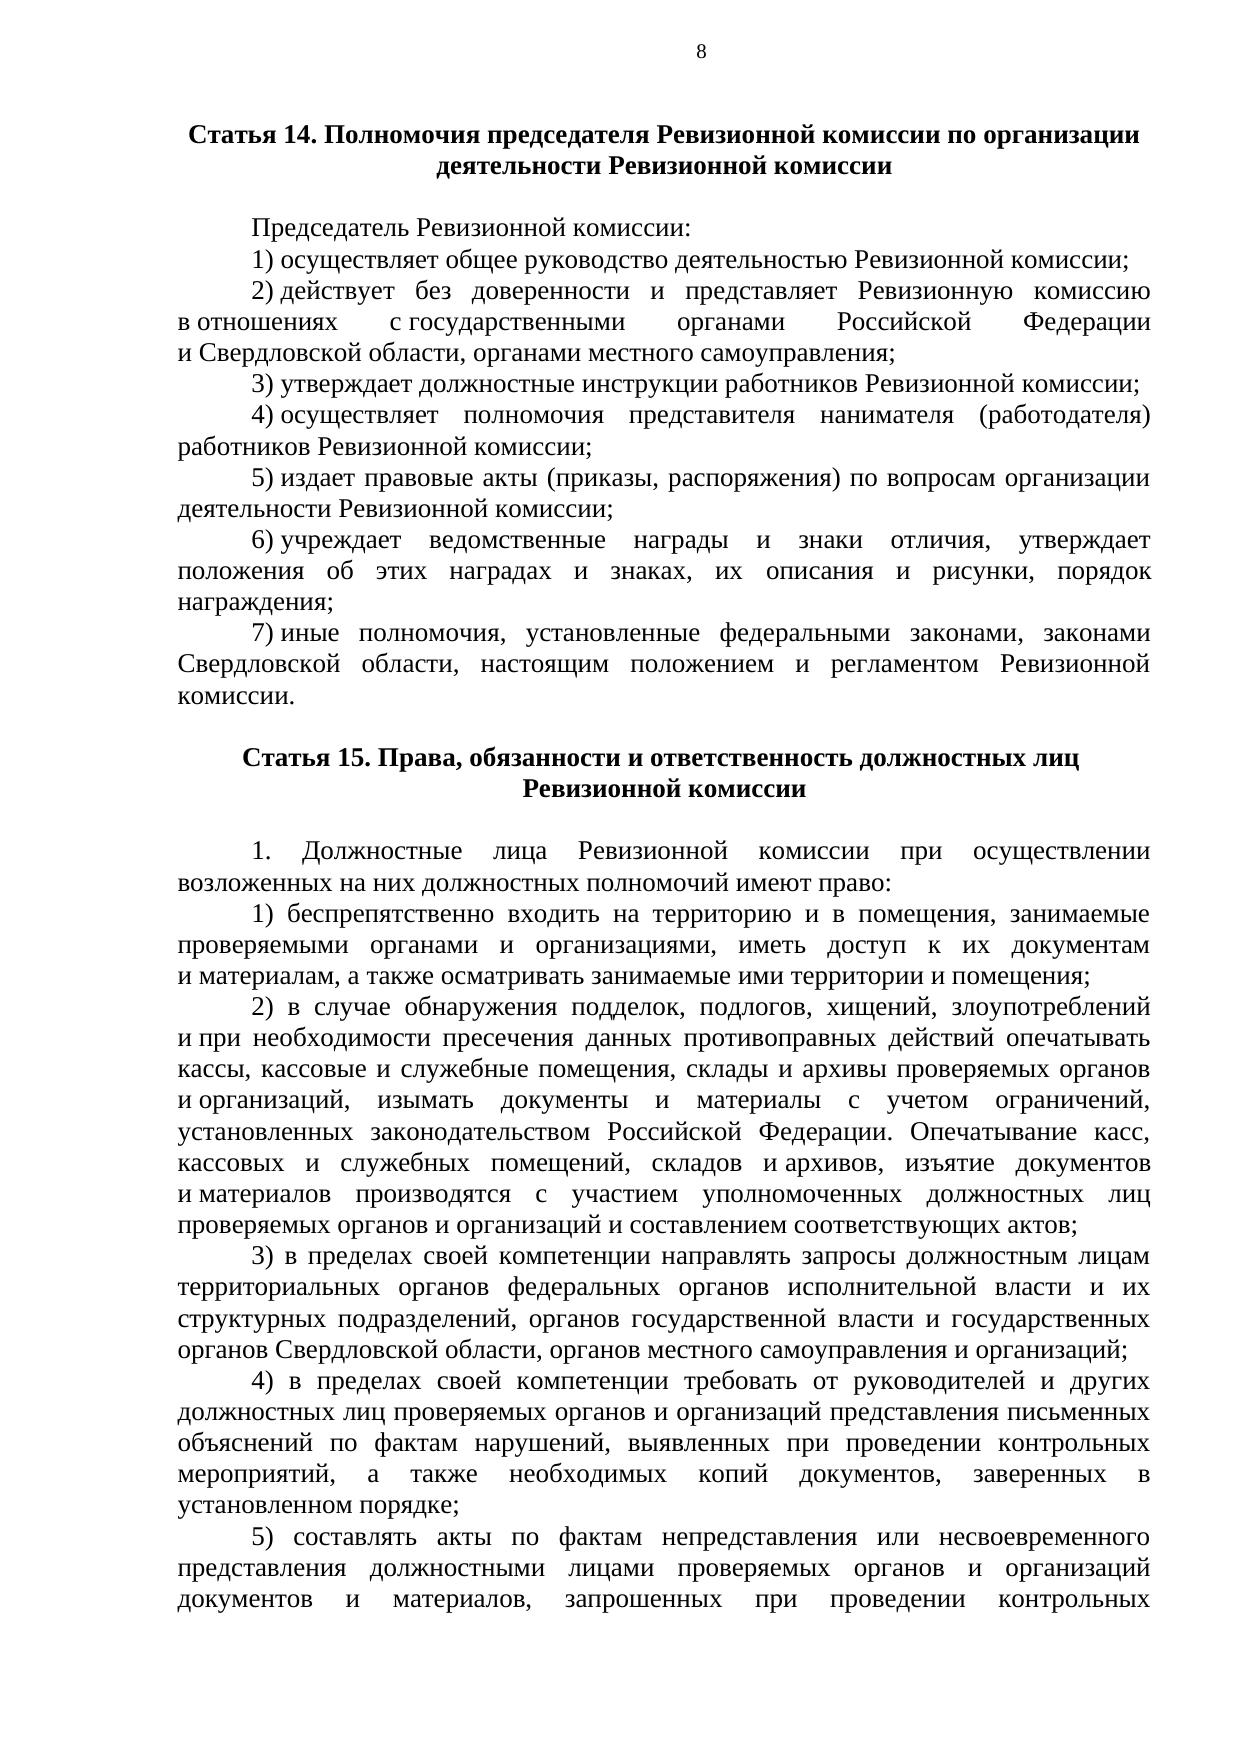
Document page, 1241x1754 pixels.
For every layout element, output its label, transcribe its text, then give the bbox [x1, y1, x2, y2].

text 5) издает правовые акты (приказы, распоряжения) по вопросам организации деятельности Ревизионной комиссии; [177, 461, 1152, 523]
text 3) утверждает должностные инструкции работников Ревизионной комиссии; [177, 367, 1152, 398]
text 2) действует без доверенности и представляет Ревизионную комиссию в отношениях с государственными органами Российской Федерации и Свердловской области, органами местного самоуправления; [177, 274, 1152, 367]
text 1. Должностные лица Ревизионной комиссии при осуществлении возложенных на них должностных полномочий имеют право: [177, 834, 1152, 897]
text 2) в случае обнаружения подделок, подлогов, хищений, злоупотреблений и при необходимости пресечения данных противоправных действий опечатывать кассы, кассовые и служебные помещения, склады и архивы проверяемых органов и организаций, изымать документы и материалы с учетом ограничений, установленных законодательством Российской Федерации. Опечатывание касс, кассовых и служебных помещений, складов и архивов, изъятие документов и материалов производятся с участием уполномоченных должностных лиц проверяемых органов и организаций и составлением соответствующих актов; [177, 990, 1152, 1239]
title Статья 15. Права, обязанности и ответственность должностных лиц Ревизионной комиссии [177, 741, 1152, 803]
title Статья 14. Полномочия председателя Ревизионной комиссии по организации деятельности Ревизионной комиссии [177, 118, 1152, 180]
text 1) беспрепятственно входить на территорию и в помещения, занимаемые проверяемыми органами и организациями, иметь доступ к их документам и материалам, а также осматривать занимаемые ими территории и помещения; [177, 897, 1152, 990]
text Председатель Ревизионной комиссии: [177, 212, 1152, 243]
text 7) иные полномочия, установленные федеральными законами, законами Свердловской области, настоящим положением и регламентом Ревизионной комиссии. [177, 616, 1152, 710]
text 4) осуществляет полномочия представителя нанимателя (работодателя) работников Ревизионной комиссии; [177, 398, 1152, 461]
text 4) в пределах своей компетенции требовать от руководителей и других должностных лиц проверяемых органов и организаций представления письменных объяснений по фактам нарушений, выявленных при проведении контрольных мероприятий, а также необходимых копий документов, заверенных в установленном порядке; [177, 1364, 1152, 1520]
text 1) осуществляет общее руководство деятельностью Ревизионной комиссии; [177, 243, 1152, 274]
text 6) учреждает ведомственные награды и знаки отличия, утверждает положения об этих наградах и знаках, их описания и рисунки, порядок награждения; [177, 523, 1152, 616]
text 3) в пределах своей компетенции направлять запросы должностным лицам территориальных органов федеральных органов исполнительной власти и их структурных подразделений, органов государственной власти и государственных органов Свердловской области, органов местного самоуправления и организаций; [177, 1239, 1152, 1364]
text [177, 1520, 1152, 1613]
